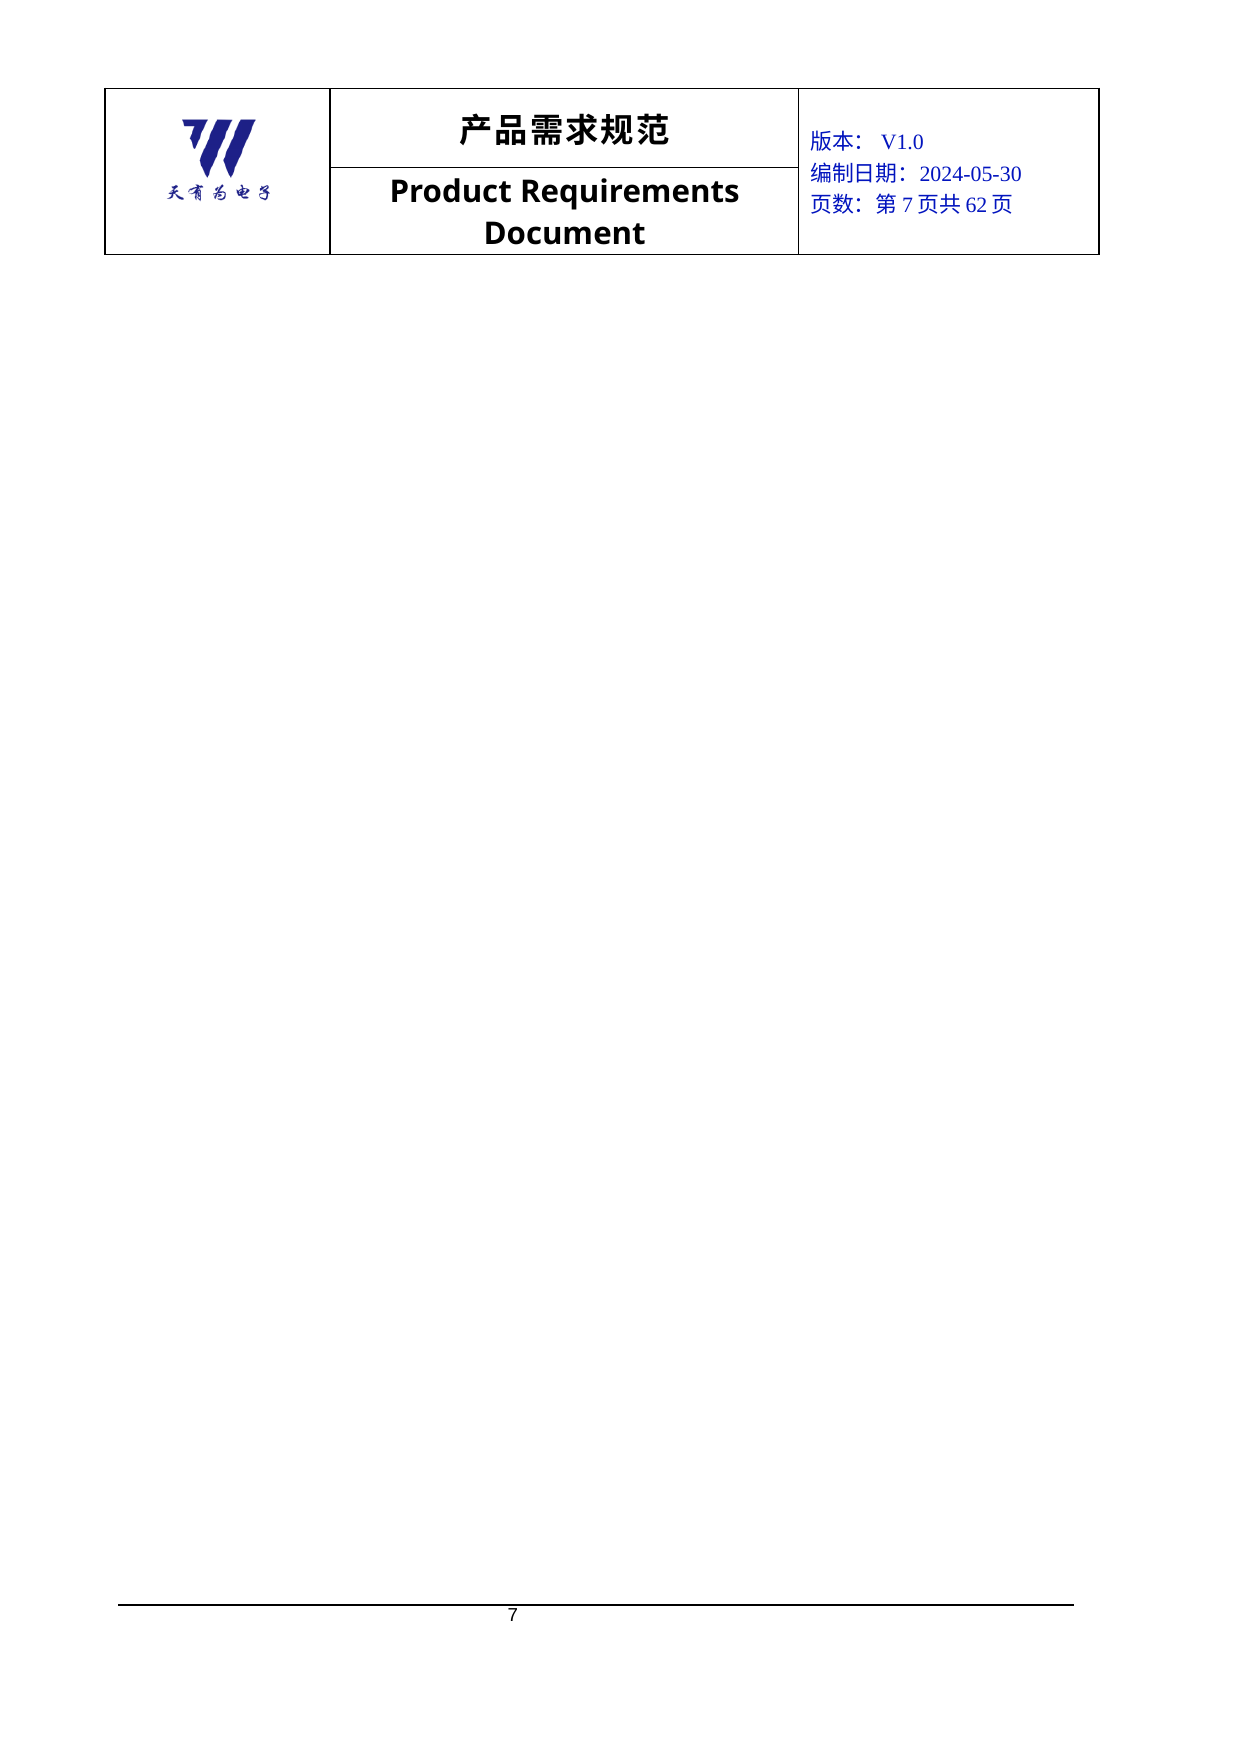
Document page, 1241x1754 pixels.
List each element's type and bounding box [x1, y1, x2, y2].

picture [116, 113, 319, 229]
